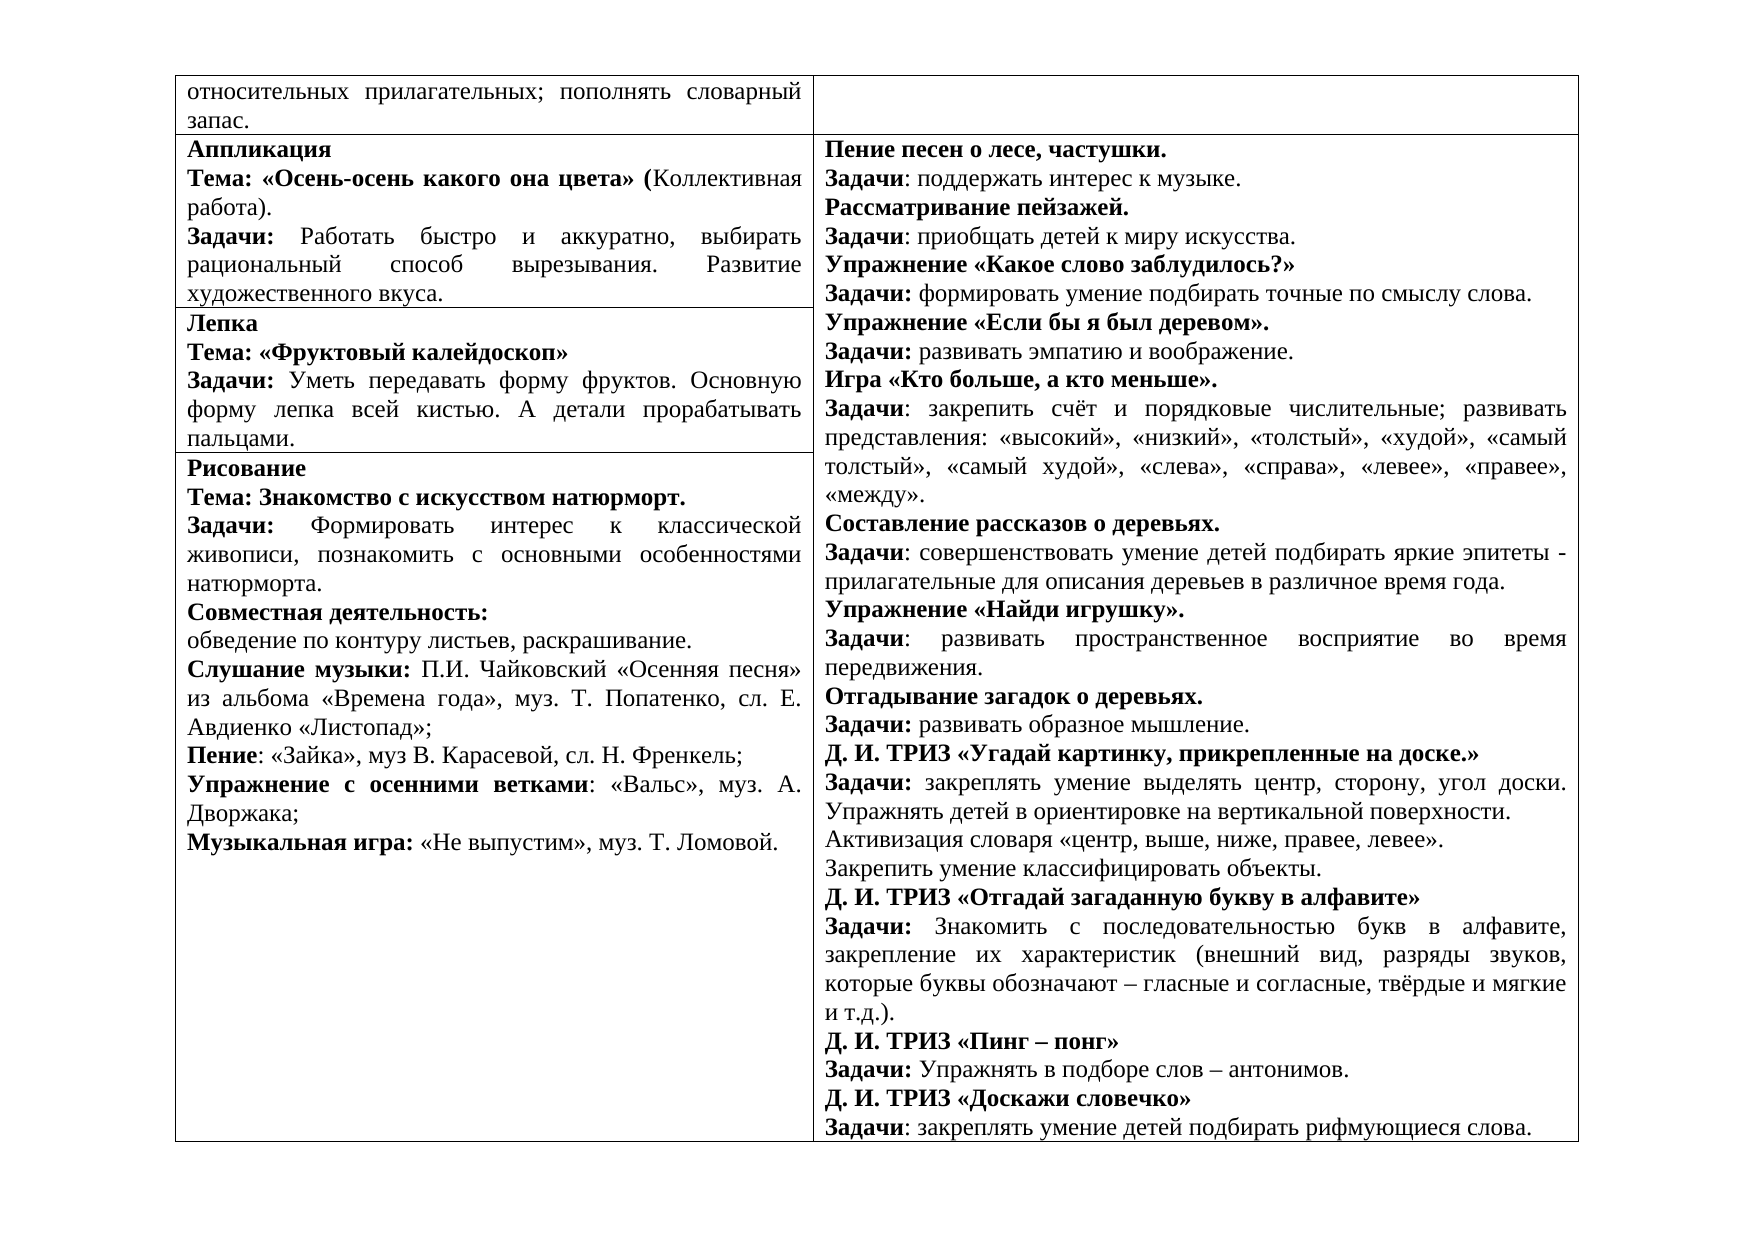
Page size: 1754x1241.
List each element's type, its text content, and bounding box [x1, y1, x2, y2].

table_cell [176, 453, 813, 1141]
table_cell Лепка Тема: «Фруктовый калейдоскоп» Задачи: Уметь передавать форму фруктов. Основную форму лепка всей кистью. А детали прорабатывать пальцами. [176, 308, 813, 452]
table_cell Пение песен о лесе, частушки. Задачи: поддержать интерес к музыке. Рассматривание пейзажей. Задачи: приобщать детей к миру искусства. Упражнение «Какое слово заблудилось?» Задачи: формировать умение подбирать точные по смыслу слова. Упражнение «Если бы я был деревом». Задачи: развивать эмпатию и воображение. Игра «Кто больше, а кто меньше». Задачи: закрепить счёт и порядковые числительные; развивать представления: «высокий», «низкий», «толстый», «худой», «самый толстый», «самый худой», «слева», «справа», «левее», «правее», «между». Составление рассказов о деревьях. Задачи: совершенствовать умение детей подбирать яркие эпитеты - прилагательные для описания деревьев в различное время года. Упражнение «Найди игрушку». Задачи: развивать пространственное восприятие во время передвижения. Отгадывание загадок о деревьях. Задачи: развивать образное мышление. Д. И. ТРИЗ «Угадай картинку, прикрепленные на доске.» Задачи: закреплять умение выделять центр, сторону, угол доски. Упражнять детей в ориентировке на вертикальной поверхности. Активизация словаря «центр, выше, ниже, правее, левее». Закрепить умение классифицировать объекты. Д. И. ТРИЗ «Отгадай загаданную букву в алфавите» Задачи: Знакомить с последовательностью букв в алфавите, закрепление их характеристик (внешний вид, разряды звуков, которые буквы обозначают – гласные и согласные, твёрдые и мягкие и т.д.). Д. И. ТРИЗ «Пинг – понг» Задачи: Упражнять в подборе слов – антонимов. Д. И. ТРИЗ «Доскажи словечко» Задачи: закреплять умение детей подбирать рифмующиеся слова. Д. И. ТРИЗ «Склад-несклад» Задачи: закреплять умение детей подбирать рифму к заданному слову. [814, 135, 1578, 1141]
table_cell Аппликация Тема: «Осень-осень какого она цвета» (Коллективная работа). Задачи: Работать быстро и аккуратно, выбирать рациональный способ вырезывания. Развитие художественного вкуса. [176, 135, 813, 307]
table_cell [176, 76, 813, 133]
